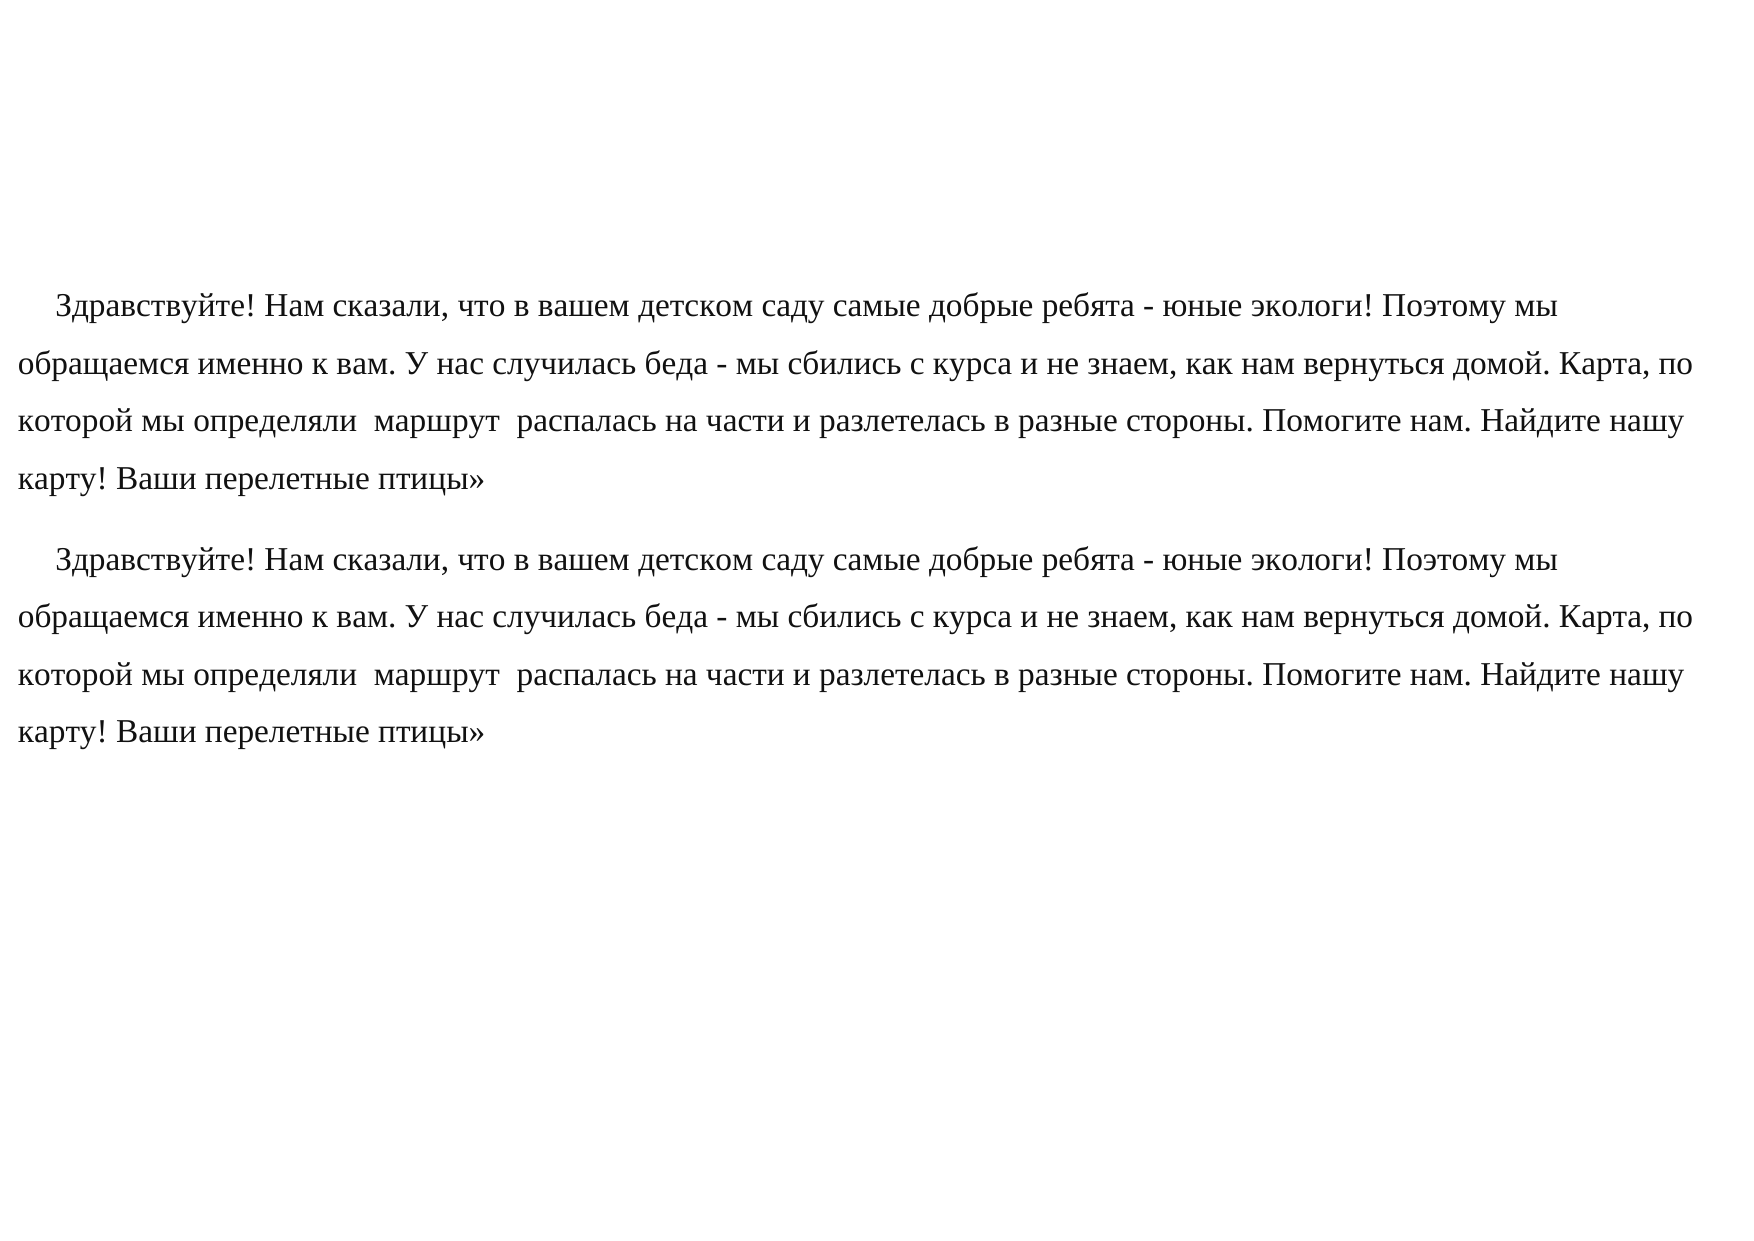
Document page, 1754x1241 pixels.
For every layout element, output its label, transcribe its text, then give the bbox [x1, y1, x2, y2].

text Здравствуйте! Нам сказали, что в вашем детском саду самые добрые ребята - юные экологи! Поэтому мы обращаемся именно к вам. У нас случилась беда - мы сбились с курса и не знаем, как нам вернуться домой. Карта, по которой мы определяли маршрут распалась на части и разлетелась в разные стороны. Помогите нам. Найдите нашу карту! Ваши перелетные птицы» [18, 539, 1736, 750]
text Здравствуйте! Нам сказали, что в вашем детском саду самые добрые ребята - юные экологи! Поэтому мы обращаемся именно к вам. У нас случилась беда - мы сбились с курса и не знаем, как нам вернуться домой. Карта, по которой мы определяли маршрут распалась на части и разлетелась в разные стороны. Помогите нам. Найдите нашу карту! Ваши перелетные птицы» [18, 285, 1736, 496]
